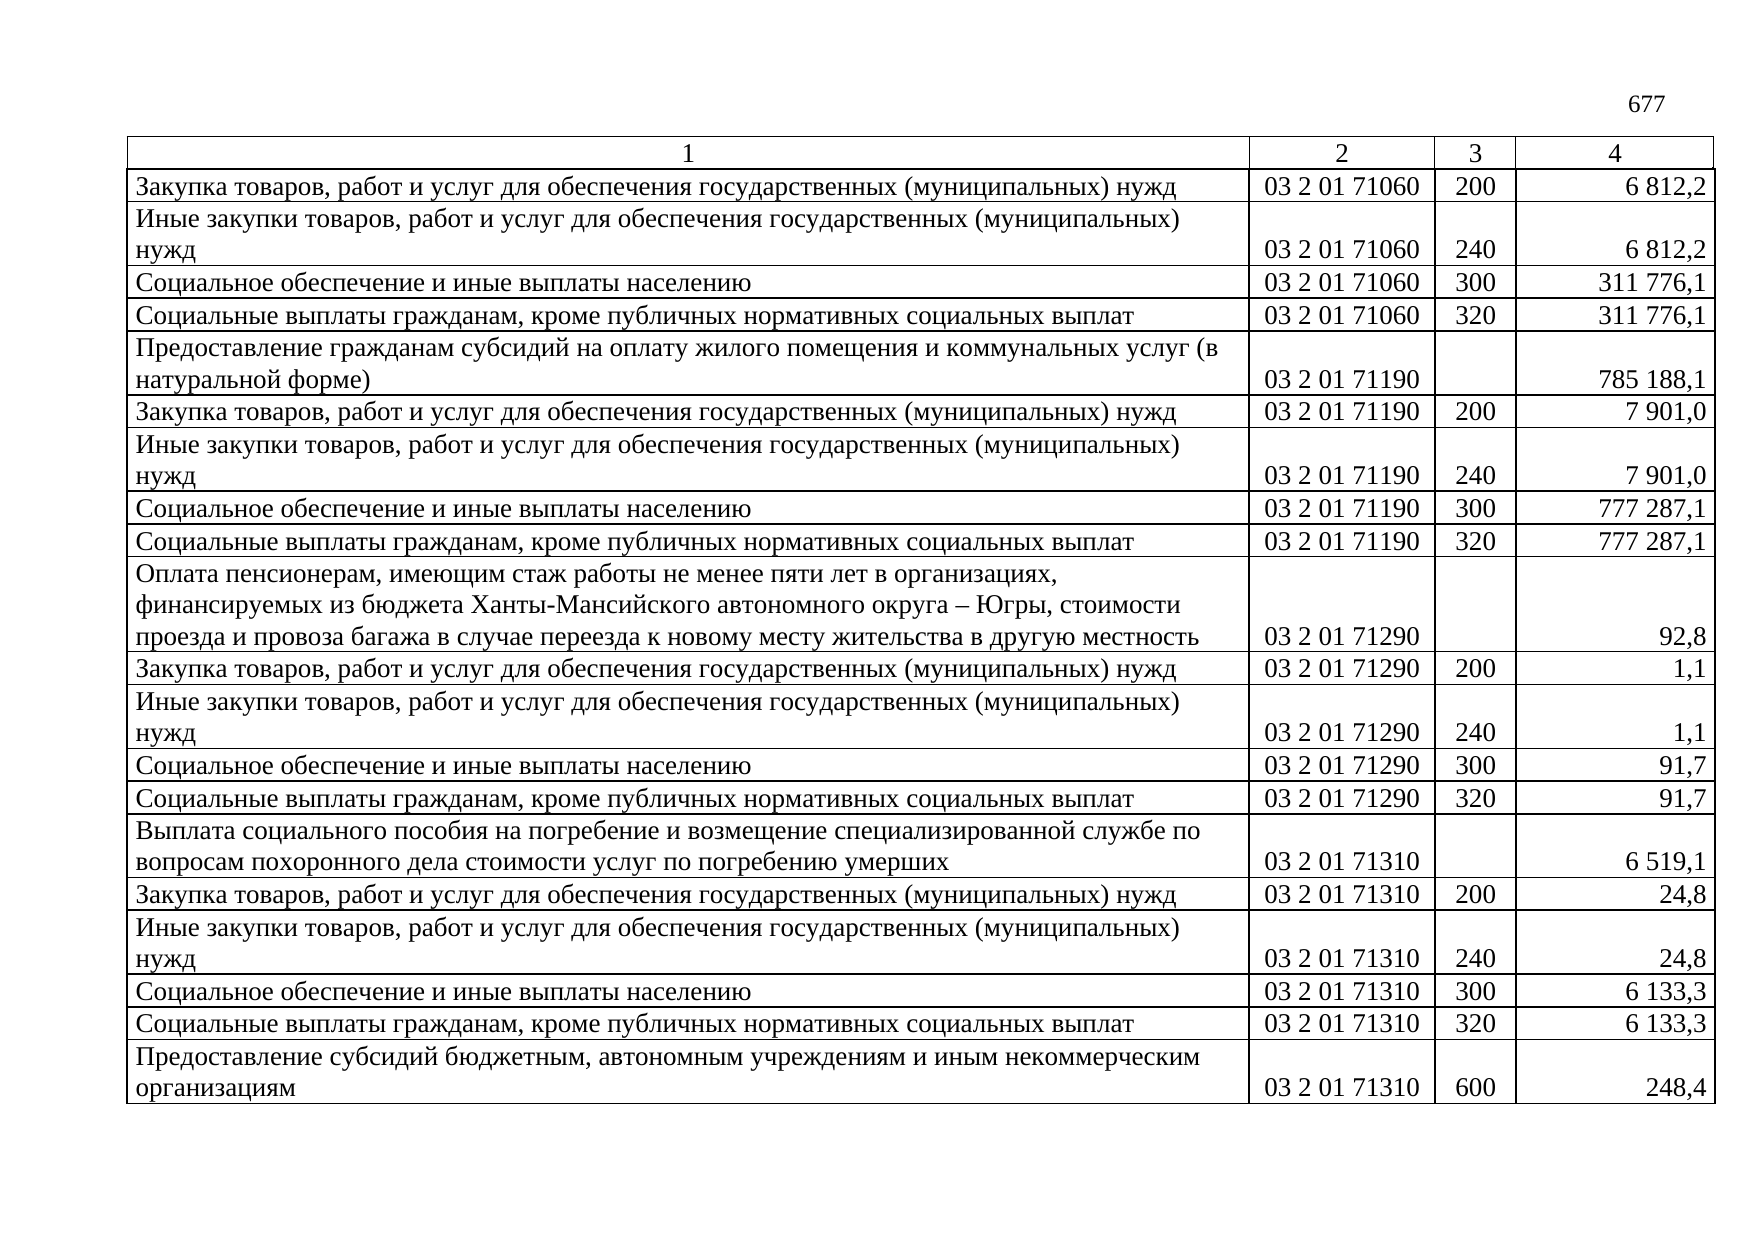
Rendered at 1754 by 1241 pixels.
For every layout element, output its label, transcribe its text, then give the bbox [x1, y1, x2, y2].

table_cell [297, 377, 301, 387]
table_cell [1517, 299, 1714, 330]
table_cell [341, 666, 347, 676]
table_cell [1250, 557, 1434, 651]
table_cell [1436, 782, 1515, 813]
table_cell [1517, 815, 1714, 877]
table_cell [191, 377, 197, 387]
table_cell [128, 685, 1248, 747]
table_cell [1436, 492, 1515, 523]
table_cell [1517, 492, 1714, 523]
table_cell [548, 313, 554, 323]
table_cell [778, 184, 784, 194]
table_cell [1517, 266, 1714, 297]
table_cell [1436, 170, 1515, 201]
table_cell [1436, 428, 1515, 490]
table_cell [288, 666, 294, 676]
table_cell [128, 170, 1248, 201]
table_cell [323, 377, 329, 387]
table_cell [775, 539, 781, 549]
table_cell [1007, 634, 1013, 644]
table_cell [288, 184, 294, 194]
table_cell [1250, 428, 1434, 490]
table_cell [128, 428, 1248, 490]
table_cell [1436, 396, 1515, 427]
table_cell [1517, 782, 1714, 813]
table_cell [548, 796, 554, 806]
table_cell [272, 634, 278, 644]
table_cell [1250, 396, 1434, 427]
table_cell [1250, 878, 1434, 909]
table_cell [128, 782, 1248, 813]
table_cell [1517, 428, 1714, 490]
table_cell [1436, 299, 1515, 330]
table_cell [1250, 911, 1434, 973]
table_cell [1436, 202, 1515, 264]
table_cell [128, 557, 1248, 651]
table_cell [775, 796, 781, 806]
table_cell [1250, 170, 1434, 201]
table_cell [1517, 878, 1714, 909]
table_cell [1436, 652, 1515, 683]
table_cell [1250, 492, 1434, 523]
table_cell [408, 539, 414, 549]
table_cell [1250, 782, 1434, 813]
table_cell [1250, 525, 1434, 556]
table_header 1 [128, 137, 1249, 168]
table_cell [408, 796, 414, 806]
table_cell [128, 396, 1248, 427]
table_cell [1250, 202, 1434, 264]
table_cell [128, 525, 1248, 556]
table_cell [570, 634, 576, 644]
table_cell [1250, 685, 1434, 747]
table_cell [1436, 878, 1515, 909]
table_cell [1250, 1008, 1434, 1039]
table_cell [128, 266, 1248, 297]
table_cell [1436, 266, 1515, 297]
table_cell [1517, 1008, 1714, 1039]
table_header 3 [1435, 137, 1515, 168]
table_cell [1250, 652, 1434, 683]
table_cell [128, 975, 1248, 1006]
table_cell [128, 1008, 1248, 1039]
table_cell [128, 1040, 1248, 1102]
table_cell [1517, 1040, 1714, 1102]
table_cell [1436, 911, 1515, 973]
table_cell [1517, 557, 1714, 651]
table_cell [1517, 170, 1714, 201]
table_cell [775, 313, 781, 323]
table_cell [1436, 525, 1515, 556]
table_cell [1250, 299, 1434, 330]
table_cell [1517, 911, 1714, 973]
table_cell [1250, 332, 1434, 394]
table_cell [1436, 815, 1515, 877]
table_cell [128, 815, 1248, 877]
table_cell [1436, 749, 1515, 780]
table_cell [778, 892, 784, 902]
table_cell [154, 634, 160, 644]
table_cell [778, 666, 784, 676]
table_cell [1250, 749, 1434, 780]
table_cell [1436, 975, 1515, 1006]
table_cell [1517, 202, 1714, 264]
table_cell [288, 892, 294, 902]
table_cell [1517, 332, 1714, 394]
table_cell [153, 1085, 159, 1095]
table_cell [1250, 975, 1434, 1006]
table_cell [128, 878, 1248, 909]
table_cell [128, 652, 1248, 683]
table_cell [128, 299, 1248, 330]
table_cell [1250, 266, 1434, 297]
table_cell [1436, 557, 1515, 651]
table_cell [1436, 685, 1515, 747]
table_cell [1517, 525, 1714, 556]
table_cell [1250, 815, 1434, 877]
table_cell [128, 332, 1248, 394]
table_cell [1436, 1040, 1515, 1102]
table_header 2 [1250, 137, 1434, 168]
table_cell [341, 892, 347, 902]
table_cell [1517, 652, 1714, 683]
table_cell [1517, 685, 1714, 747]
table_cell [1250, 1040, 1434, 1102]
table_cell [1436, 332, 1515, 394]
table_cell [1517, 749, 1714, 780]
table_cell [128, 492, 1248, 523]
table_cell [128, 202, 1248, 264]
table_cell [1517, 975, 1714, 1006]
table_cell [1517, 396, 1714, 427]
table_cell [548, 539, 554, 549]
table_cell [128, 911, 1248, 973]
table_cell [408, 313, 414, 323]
table_header 4 [1516, 137, 1713, 168]
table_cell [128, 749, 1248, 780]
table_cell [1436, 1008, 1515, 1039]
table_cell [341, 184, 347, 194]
